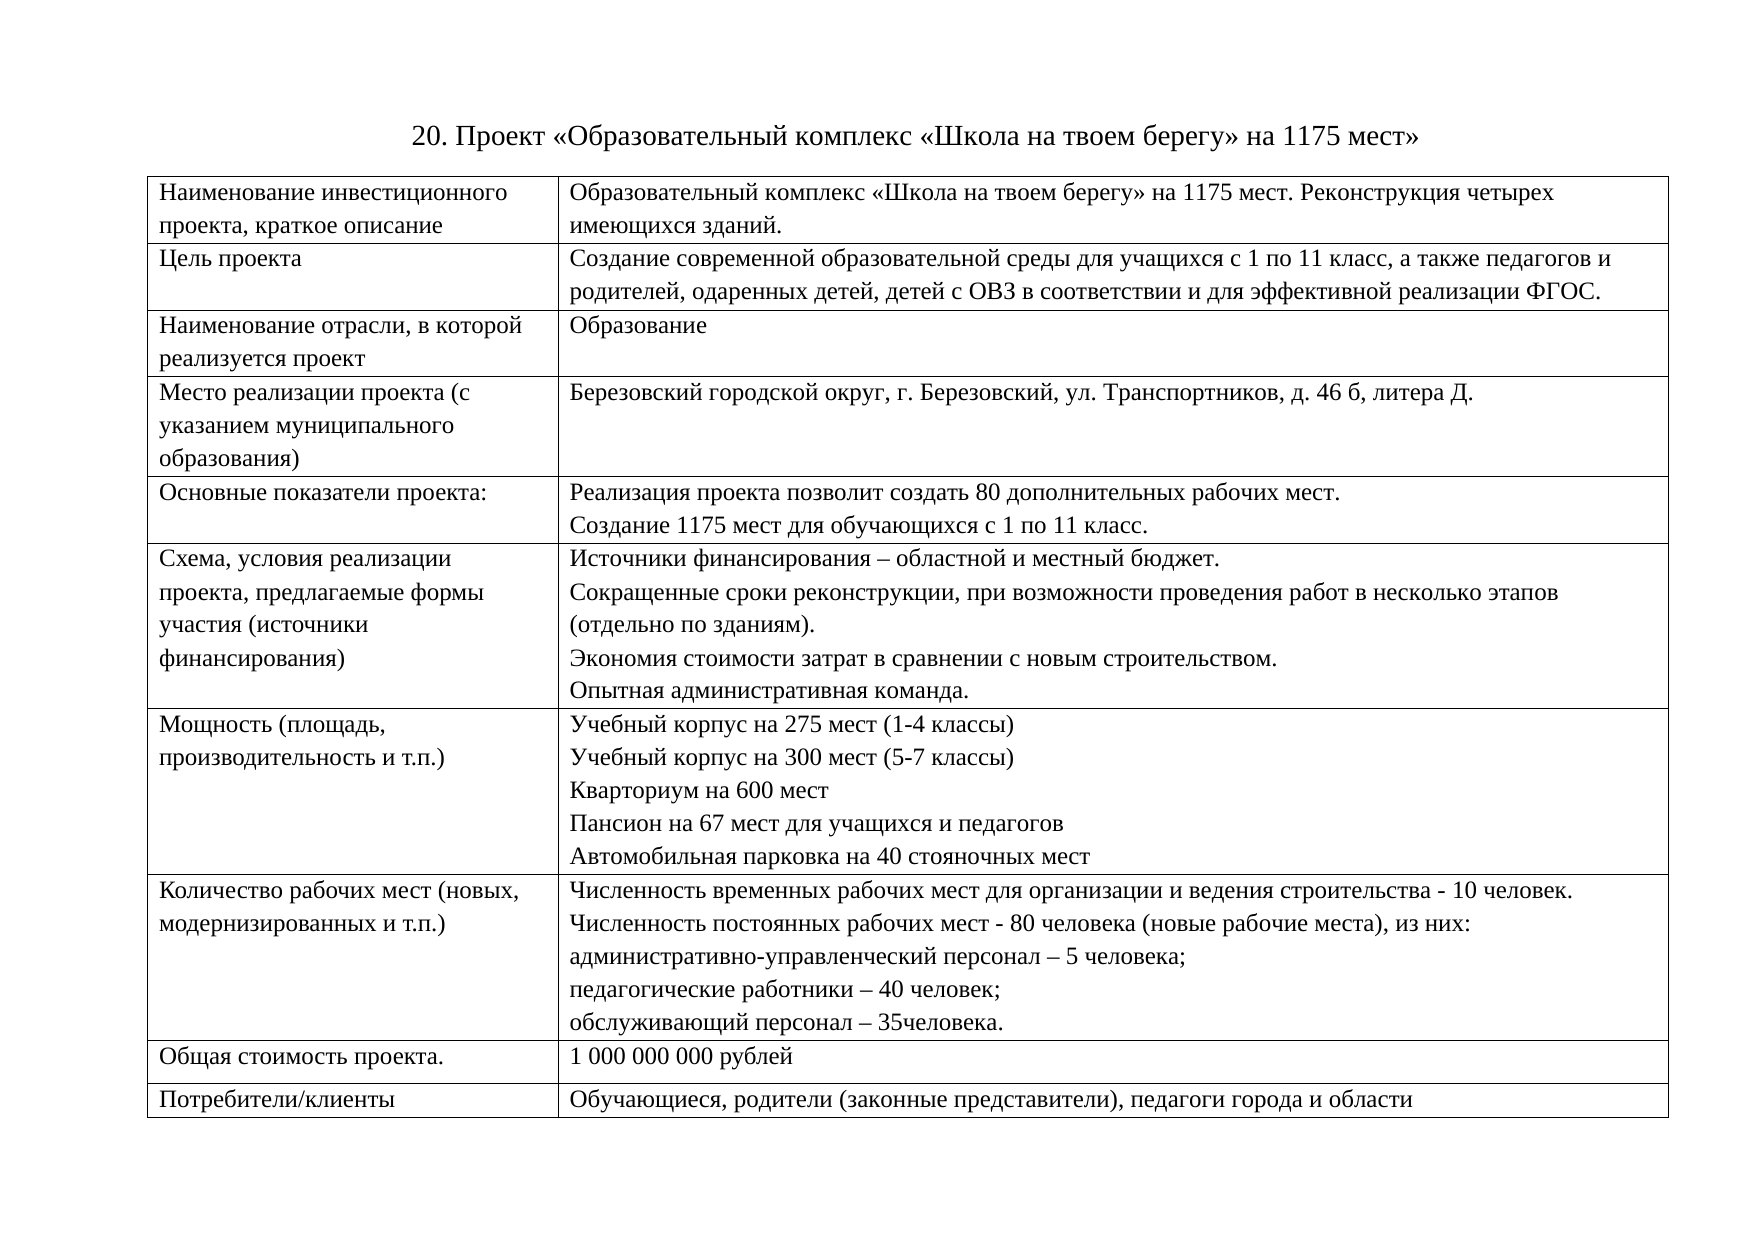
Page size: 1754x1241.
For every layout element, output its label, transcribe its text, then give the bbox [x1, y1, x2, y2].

table_cell Схема, условия реализации проекта, предлагаемые формы участия (источники финансирования) [148, 544, 558, 708]
table_header Наименование инвестиционного проекта, краткое описание [148, 177, 558, 242]
table_cell Основные показатели проекта: [148, 477, 558, 542]
table_cell Березовский городской округ, г. Березовский, ул. Транспортников, д. 46 б, литера Д. [559, 377, 1668, 476]
table_cell 1 000 000 000 рублей [559, 1041, 1668, 1083]
table_cell Наименование отрасли, в которой реализуется проект [148, 311, 558, 376]
table_cell Общая стоимость проекта. [148, 1041, 558, 1083]
table_header Образовательный комплекс «Школа на твоем берегу» на 1175 мест. Реконструкция четырех имеющихся зданий. [559, 177, 1668, 242]
table_cell Цель проекта [148, 244, 558, 309]
table_cell Мощность (площадь, производительность и т.п.) [148, 709, 558, 874]
table_cell Реализация проекта позволит создать 80 дополнительных рабочих мест. Создание 1175 мест для обучающихся с 1 по 11 класс. [559, 477, 1668, 542]
text 20. Проект «Образовательный комплекс «Школа на твоем берегу» на 1175 мест» [148, 118, 1683, 152]
table_cell Создание современной образовательной среды для учащихся с 1 по 11 класс, а также педагогов и родителей, одаренных детей, детей с ОВЗ в соответствии и для эффективной реализации ФГОС. [559, 244, 1668, 309]
table_cell Учебный корпус на 275 мест (1-4 классы) Учебный корпус на 300 мест (5-7 классы) Кварториум на 600 мест Пансион на 67 мест для учащихся и педагогов Автомобильная парковка на 40 стояночных мест [559, 709, 1668, 874]
table_cell Количество рабочих мест (новых, модернизированных и т.п.) [148, 875, 558, 1040]
table_cell Источники финансирования – областной и местный бюджет. Сокращенные сроки реконструкции, при возможности проведения работ в несколько этапов (отдельно по зданиям). Экономия стоимости затрат в сравнении с новым строительством. Опытная административная команда. [559, 544, 1668, 708]
table_cell Потребители/клиенты [148, 1084, 558, 1117]
table_cell Место реализации проекта (с указанием муниципального образования) [148, 377, 558, 476]
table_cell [559, 1084, 1668, 1117]
table_cell Численность временных рабочих мест для организации и ведения строительства - 10 человек. Численность постоянных рабочих мест - 80 человека (новые рабочие места), из них: административно-управленческий персонал – 5 человека; педагогические работники – 40 человек; обслуживающий персонал – 35человека. [559, 875, 1668, 1040]
table_cell Образование [559, 311, 1668, 376]
